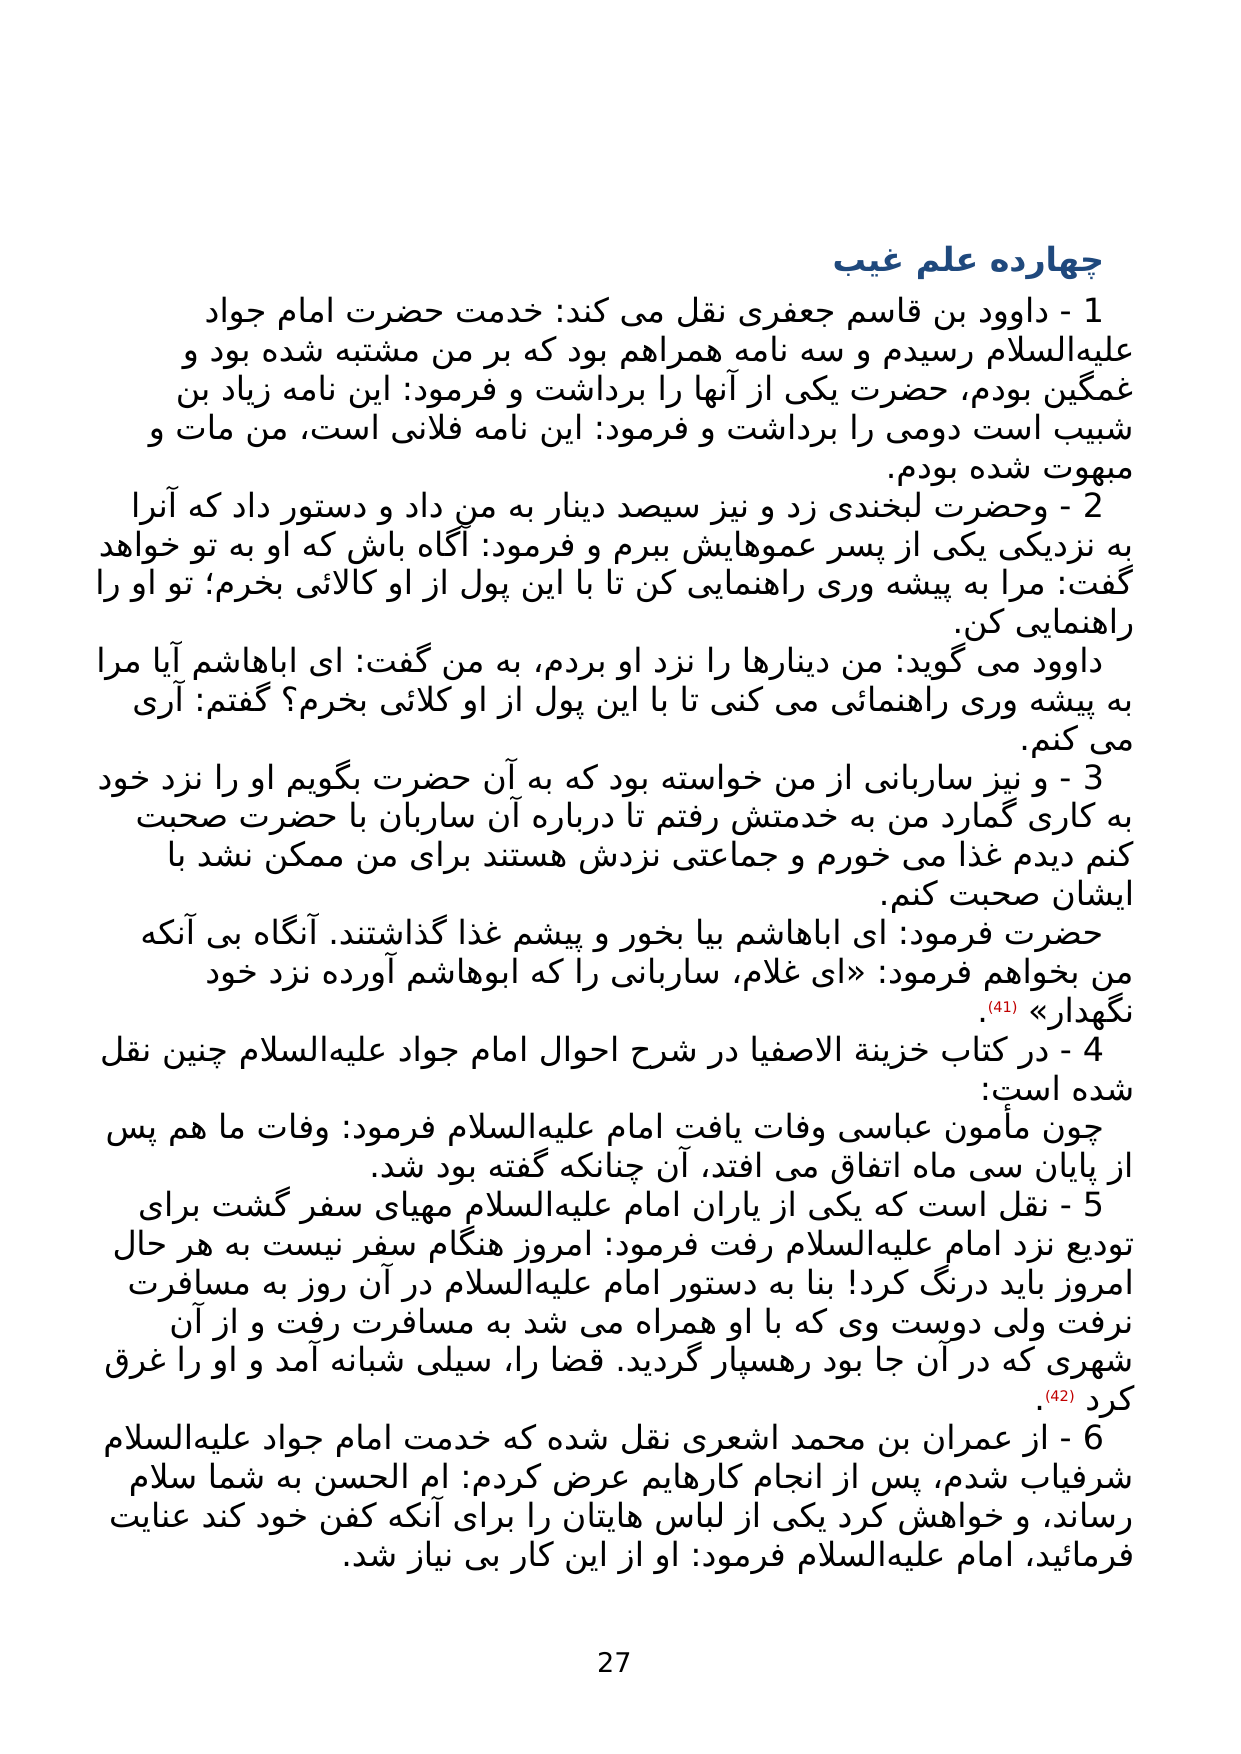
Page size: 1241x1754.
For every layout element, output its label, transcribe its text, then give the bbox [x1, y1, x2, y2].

text 6 - از عمران بن محمد اشعرى نقل شده كه خدمت امام جواد عليه‌السلام شرفياب شدم، پس از انجام كارهايم عرض كردم: ام الحسن به شما سلام رساند، و خواهش كرد يكى از لباس هايتان را براى آنكه كفن خود كند عنايت فرمائيد، امام عليه‌السلام فرمود: او از اين كار بى نياز شد. [94, 1419, 1134, 1574]
text داوود مى گويد: من دينارها را نزد او بردم، به من گفت: اى اباهاشم آيا مرا به پيشه ورى راهنمائى مى كنى تا با اين پول از او كلائى بخرم؟ گفتم: آرى مى كنم. [94, 642, 1134, 758]
text 1 - داوود بن قاسم جعفرى نقل مى كند: خدمت حضرت امام جواد عليه‌السلام رسيدم و سه نامه همراهم بود كه بر من مشتبه شده بود و غمگين بودم، حضرت يكى از آنها را برداشت و فرمود: اين نامه زياد بن شبيب است دومى را برداشت و فرمود: اين نامه فلانى است، من مات و مبهوت شده بودم. [94, 292, 1134, 486]
text چون مأمون عباسى وفات يافت امام عليه‌السلام فرمود: وفات ما هم پس از پايان سى ماه اتفاق مى افتد، آن چنانكه گفته بود شد. [94, 1108, 1134, 1186]
text حضرت فرمود: اى اباهاشم بيا بخور و پيشم غذا گذاشتند. آنگاه بى آنكه من بخواهم فرمود: «اى غلام، ساربانى را كه ابوهاشم آورده نزد خود نگهدار» (41). [94, 913, 1134, 1030]
text 5 - نقل است كه يكى از ياران امام عليه‌السلام مهياى سفر گشت براى توديع نزد امام عليه‌السلام رفت فرمود: امروز هنگام سفر نيست به هر حال امروز بايد درنگ كرد! بنا به دستور امام عليه‌السلام در آن روز به مسافرت نرفت ولى دوست وى كه با او همراه مى شد به مسافرت رفت و از آن شهرى كه در آن جا بود رهسپار گرديد. قضا را، سيلى شبانه آمد و او را غرق كرد (42). [94, 1186, 1134, 1419]
text 3 - و نيز ساربانى از من خواسته بود كه به آن حضرت بگويم او را نزد خود به كارى گمارد من به خدمتش رفتم تا درباره آن ساربان با حضرت صحبت كنم ديدم غذا مى خورم و جماعتى نزدش هستند براى من ممكن نشد با ايشان صحبت كنم. [94, 758, 1134, 913]
text 4 - در كتاب خزينة الاصفيا در شرح احوال امام جواد عليه‌السلام چنين نقل شده است: [94, 1030, 1134, 1108]
subtitle چهارده علم غيب [94, 241, 1134, 279]
text 2 - وحضرت لبخندى زد و نيز سيصد دينار به من داد و دستور داد كه آنرا به نزديكى يكى از پسر عموهايش ببرم و فرمود: آگاه باش كه او به تو خواهد گفت: مرا به پيشه ورى راهنمايى كن تا با اين پول از او كالائى بخرم؛ تو او را راهنمايى كن. [94, 486, 1134, 642]
